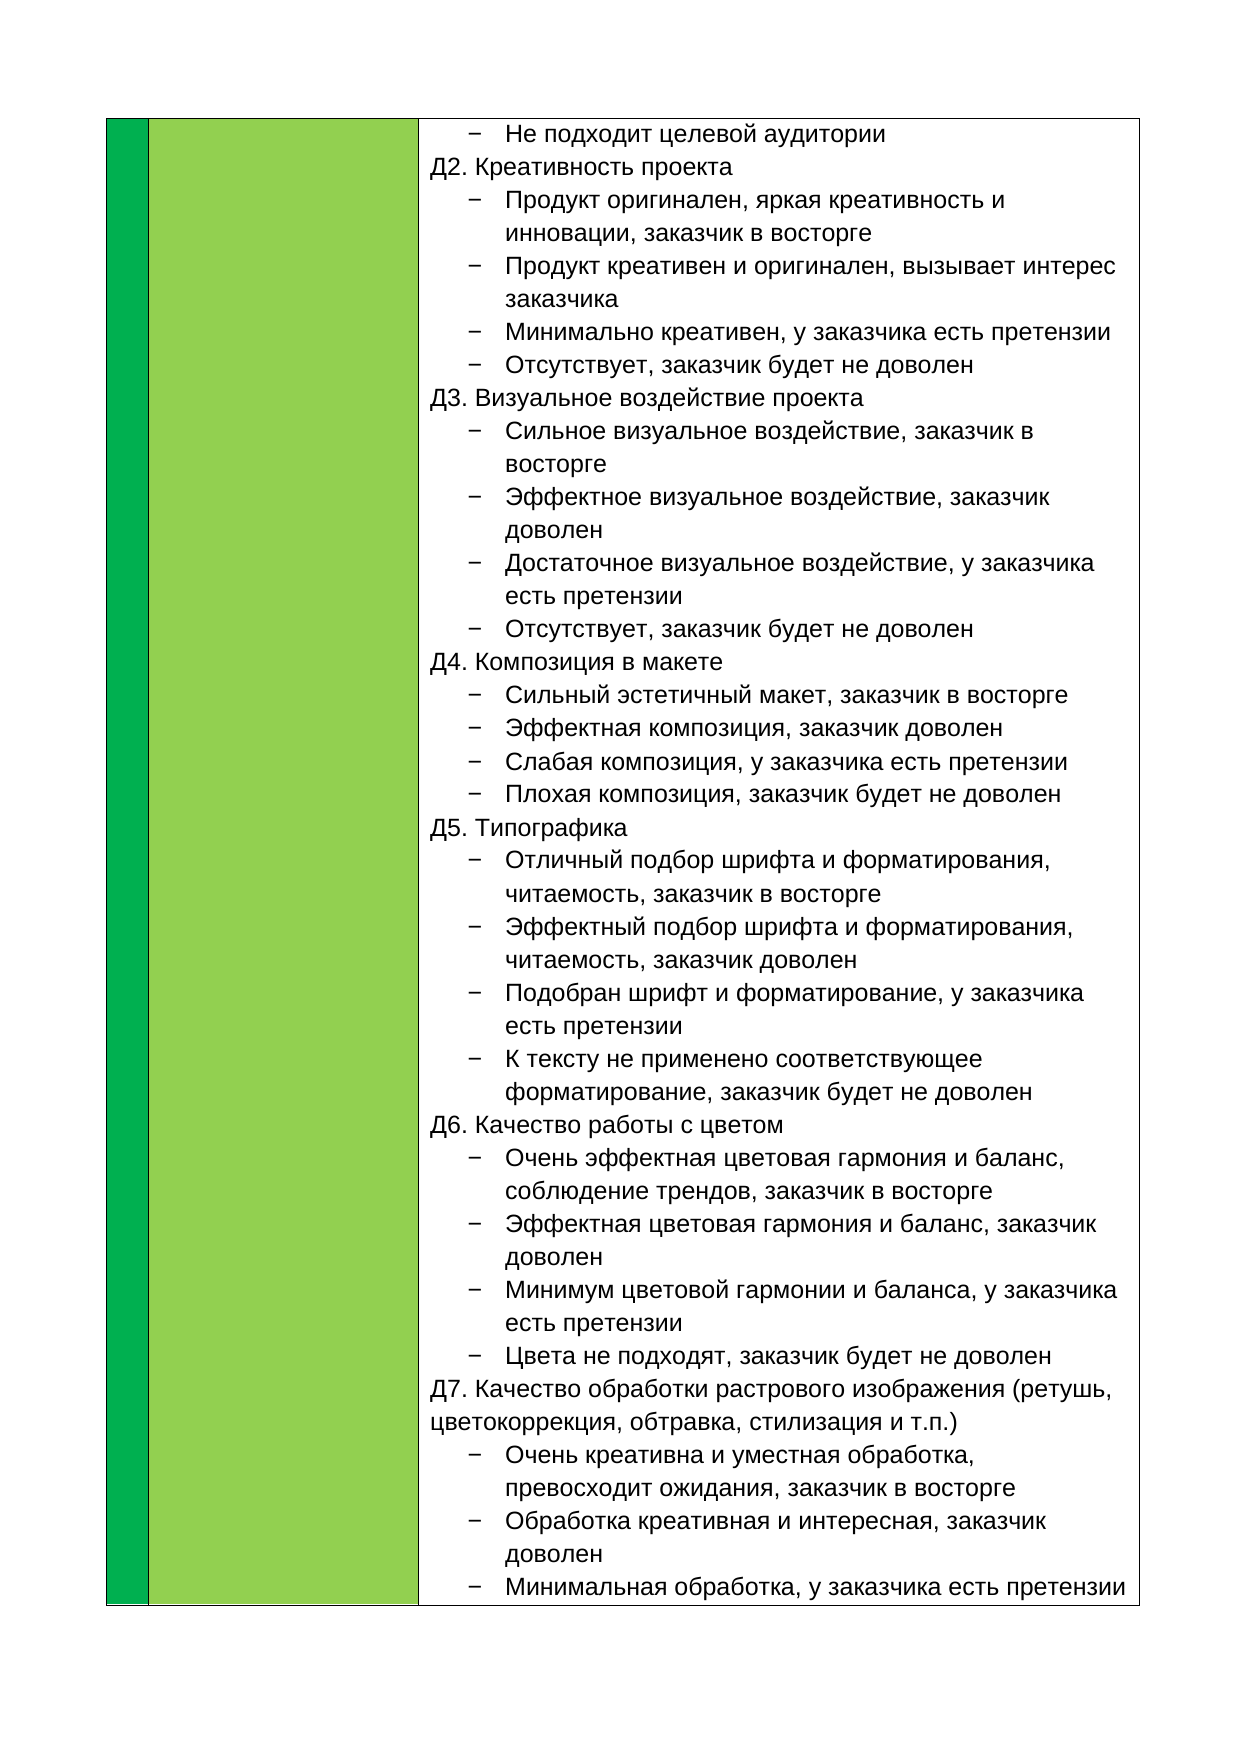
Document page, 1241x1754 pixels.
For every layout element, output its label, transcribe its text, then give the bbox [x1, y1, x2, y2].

table_cell Д [107, 119, 148, 1604]
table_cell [149, 119, 418, 1604]
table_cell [419, 119, 1139, 1604]
